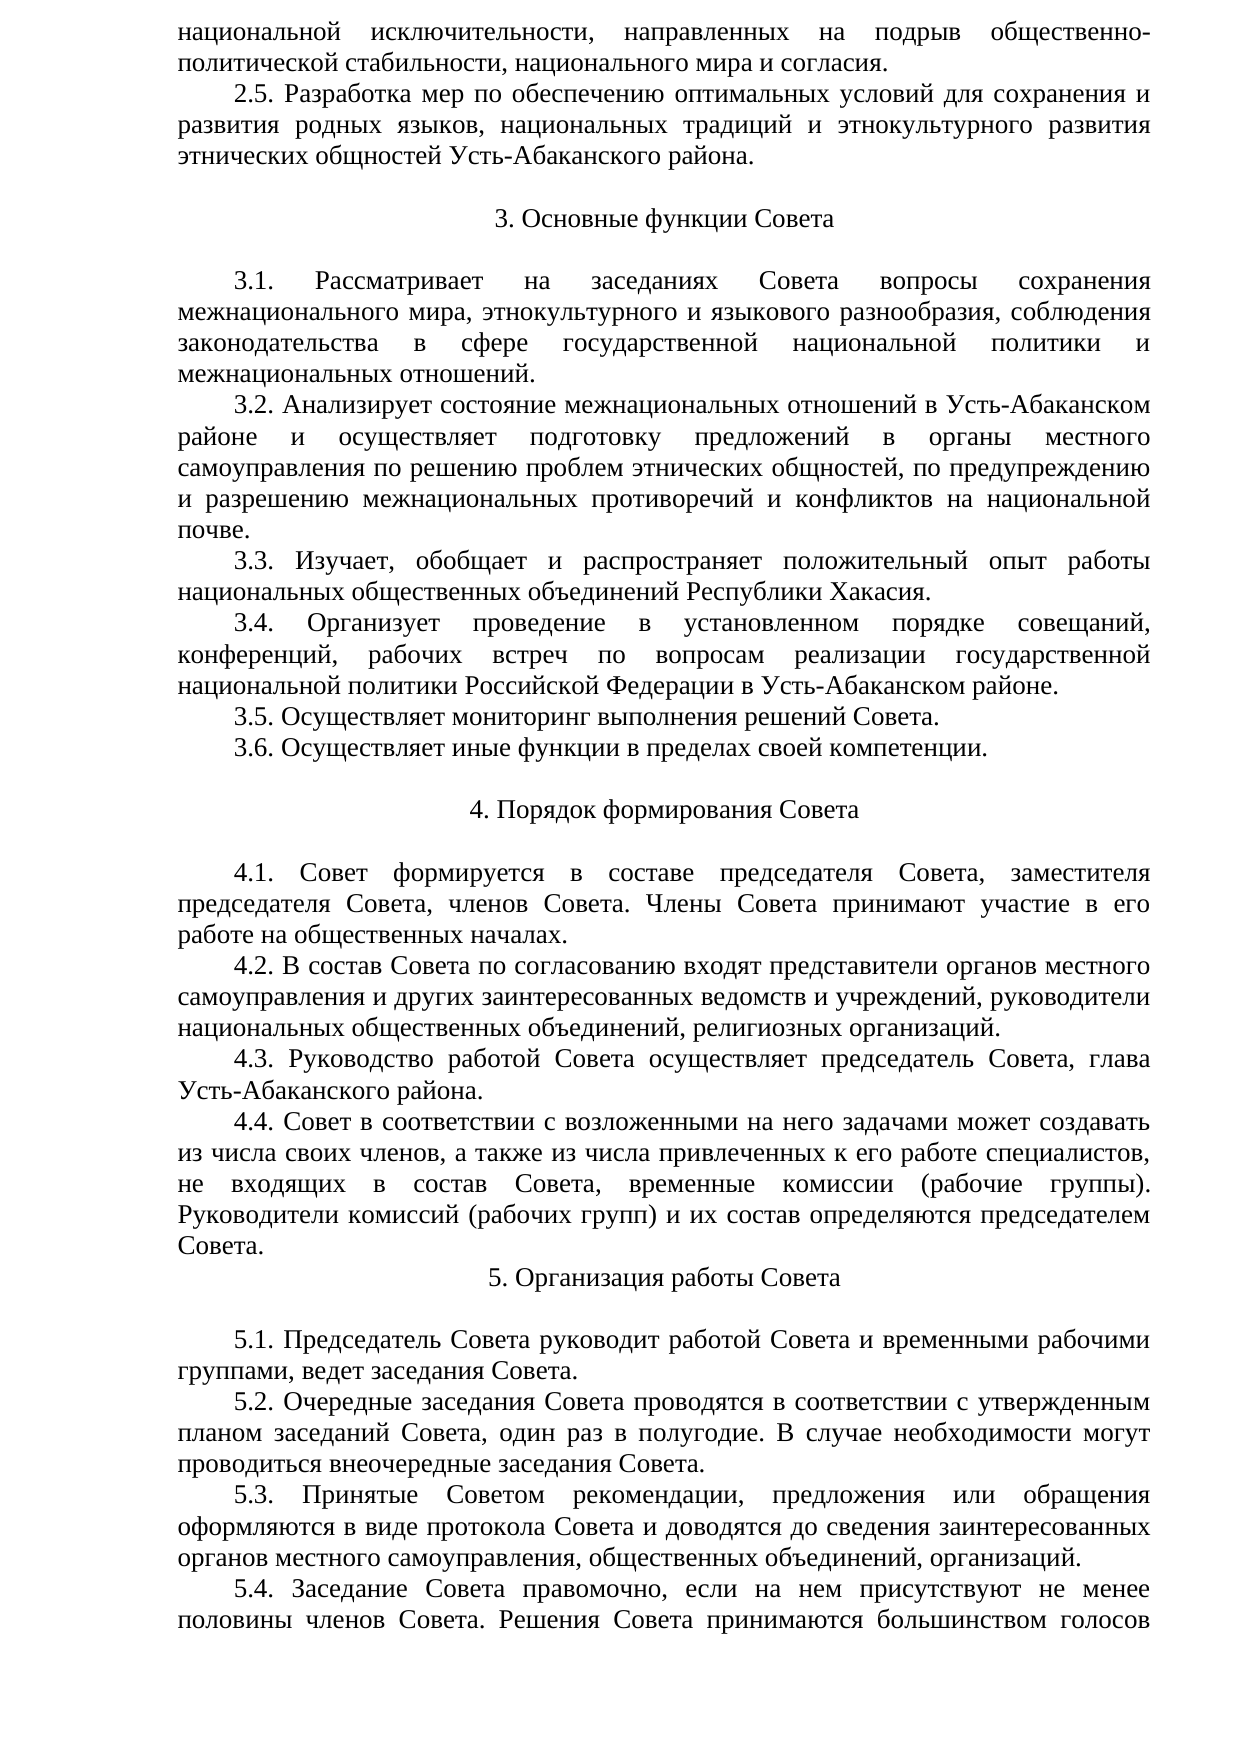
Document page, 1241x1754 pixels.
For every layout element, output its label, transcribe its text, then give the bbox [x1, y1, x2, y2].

text 3.1. Рассматривает на заседаниях Совета вопросы сохранения межнационального мира, этнокультурного и языкового разнообразия, соблюдения законодательства в сфере государственной национальной политики и межнациональных отношений. [177, 264, 1152, 388]
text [177, 1572, 1152, 1634]
text 4.2. В состав Совета по согласованию входят представители органов местного самоуправления и других заинтересованных ведомств и учреждений, руководители национальных общественных объединений, религиозных организаций. [177, 949, 1152, 1043]
text 3.4. Организует проведение в установленном порядке совещаний, конференций, рабочих встреч по вопросам реализации государственной национальной политики Российской Федерации в Усть-Абаканском районе. [177, 607, 1152, 700]
text 5.1. Председатель Совета руководит работой Совета и временными рабочими группами, ведет заседания Совета. [177, 1323, 1152, 1385]
text 5. Организация работы Совета [177, 1261, 1152, 1292]
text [177, 15, 1152, 77]
text 4. Порядок формирования Совета [177, 793, 1152, 824]
text 2.5. Разработка мер по обеспечению оптимальных условий для сохранения и развития родных языков, национальных традиций и этнокультурного развития этнических общностей Усть-Абаканского района. [177, 77, 1152, 171]
text 4.3. Руководство работой Совета осуществляет председатель Совета, глава Усть-Абаканского района. [177, 1043, 1152, 1105]
text 4.1. Совет формируется в составе председателя Совета, заместителя председателя Совета, членов Совета. Члены Совета принимают участие в его работе на общественных началах. [177, 856, 1152, 949]
text 3.3. Изучает, обобщает и распространяет положительный опыт работы национальных общественных объединений Республики Хакасия. [177, 544, 1152, 607]
text 3.5. Осуществляет мониторинг выполнения решений Совета. [177, 700, 1152, 731]
text 4.4. Совет в соответствии с возложенными на него задачами может создавать из числа своих членов, а также из числа привлеченных к его работе специалистов, не входящих в состав Совета, временные комиссии (рабочие группы). Руководители комиссий (рабочих групп) и их состав определяются председателем Совета. [177, 1105, 1152, 1261]
text 5.3. Принятые Советом рекомендации, предложения или обращения оформляются в виде протокола Совета и доводятся до сведения заинтересованных органов местного самоуправления, общественных объединений, организаций. [177, 1479, 1152, 1572]
text 3.2. Анализирует состояние межнациональных отношений в Усть-Абаканском районе и осуществляет подготовку предложений в органы местного самоуправления по решению проблем этнических общностей, по предупреждению и разрешению межнациональных противоречий и конфликтов на национальной почве. [177, 388, 1152, 544]
text 3.6. Осуществляет иные функции в пределах своей компетенции. [177, 731, 1152, 762]
text 5.2. Очередные заседания Совета проводятся в соответствии с утвержденным планом заседаний Совета, один раз в полугодие. В случае необходимости могут проводиться внеочередные заседания Совета. [177, 1385, 1152, 1479]
text 3. Основные функции Совета [177, 202, 1152, 233]
